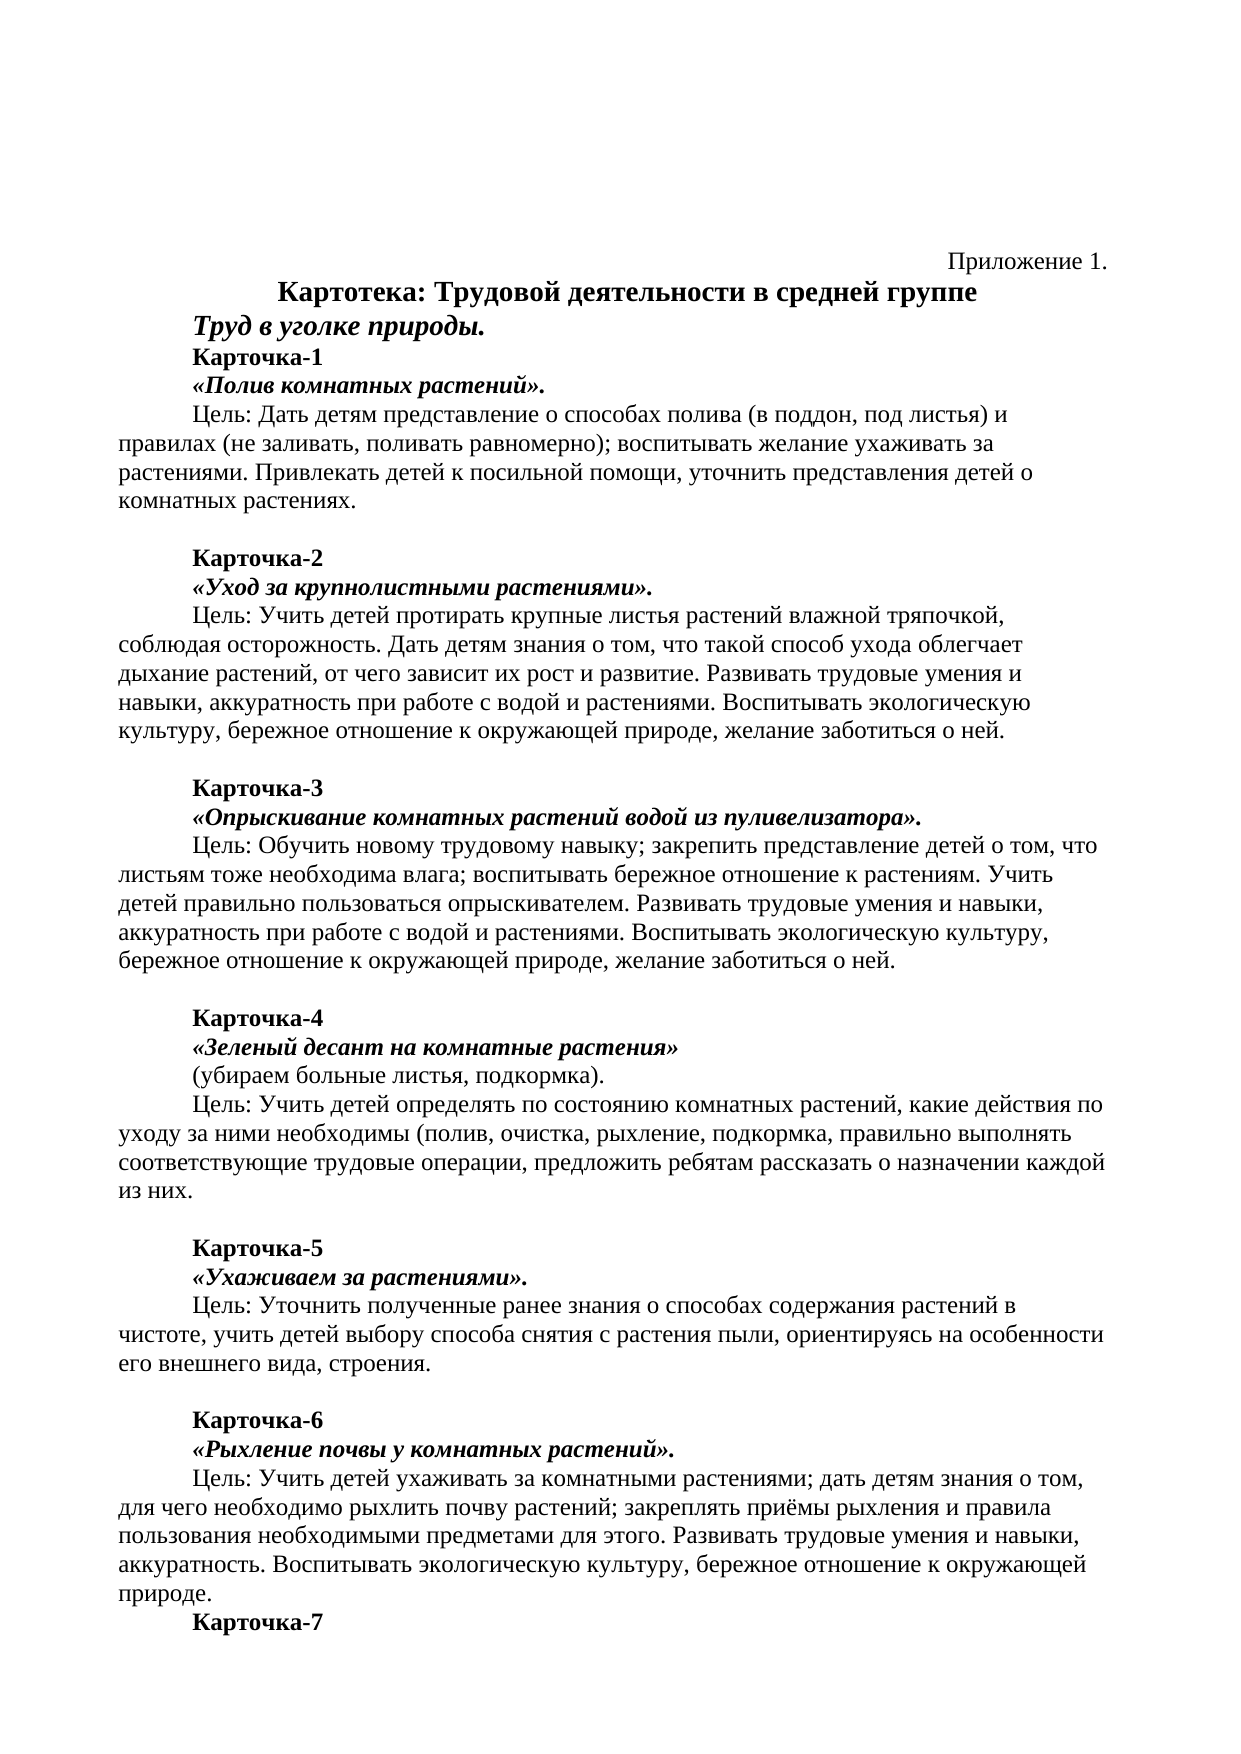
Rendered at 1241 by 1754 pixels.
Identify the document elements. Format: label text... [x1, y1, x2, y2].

text Цель: Уточнить полученные ранее знания о способах содержания растений в чистоте, учить детей выбору способа снятия с растения пыли, ориентируясь на особенности его внешнего вида, строения. [118, 1290, 1107, 1377]
text Цель: Обучить новому трудовому навыку; закрепить представление детей о том, что листьям тоже необходима влага; воспитывать бережное отношение к растениям. Учить детей правильно пользоваться опрыскивателем. Развивать трудовые умения и навыки, аккуратность при работе с водой и растениями. Воспитывать экологическую культуру, бережное отношение к окружающей природе, желание заботиться о ней. [118, 830, 1107, 974]
text «Ухаживаем за растениями». [118, 1262, 1107, 1290]
text Карточка-5 [118, 1233, 1107, 1262]
text Карточка-1 [118, 342, 1107, 370]
text Приложение 1. [148, 243, 1107, 274]
text Цель: Дать детям представление о способах полива (в поддон, под листья) и правилах (не заливать, поливать равномерно); воспитывать желание ухаживать за растениями. Привлекать детей к посильной помощи, уточнить представления детей о комнатных растениях. [118, 399, 1107, 514]
text Цель: Учить детей определять по состоянию комнатных растений, какие действия по уходу за ними необходимы (полив, очистка, рыхление, подкормка, правильно выполнять соответствующие трудовые операции, предложить ребятам рассказать о назначении каждой из них. [118, 1089, 1107, 1204]
text Карточка-4 [118, 1003, 1107, 1032]
text Карточка-3 [118, 773, 1107, 802]
text Цель: Учить детей ухаживать за комнатными растениями; дать детям знания о том, для чего необходимо рыхлить почву растений; закреплять приёмы рыхления и правила пользования необходимыми предметами для этого. Развивать трудовые умения и навыки, аккуратность. Воспитывать экологическую культуру, бережное отношение к окружающей природе. [118, 1463, 1107, 1607]
text «Уход за крупнолистными растениями». [118, 572, 1107, 600]
text Труд в уголке природы. [118, 308, 1107, 342]
text «3еленый десант на комнатные растения» [118, 1032, 1107, 1060]
text «Рыхление почвы у комнатных растений». [118, 1434, 1107, 1463]
text Карточка-2 [118, 543, 1107, 572]
text «Опрыскивание комнатных растений водой из пуливелизатора». [118, 802, 1107, 830]
text (убираем больные листья, подкормка). [118, 1060, 1107, 1089]
text «Полив комнатных растений». [118, 370, 1107, 399]
text Карточка-7 [118, 1607, 1107, 1635]
text Карточка-6 [118, 1405, 1107, 1434]
text Картотека: Трудовой деятельности в средней группе [148, 274, 1107, 308]
text Цель: Учить детей протирать крупные листья растений влажной тряпочкой, соблюдая осторожность. Дать детям знания о том, что такой способ ухода облегчает дыхание растений, от чего зависит их рост и развитие. Развивать трудовые умения и навыки, аккуратность при работе с водой и растениями. Воспитывать экологическую культуру, бережное отношение к окружающей природе, желание заботиться о ней. [118, 600, 1107, 744]
